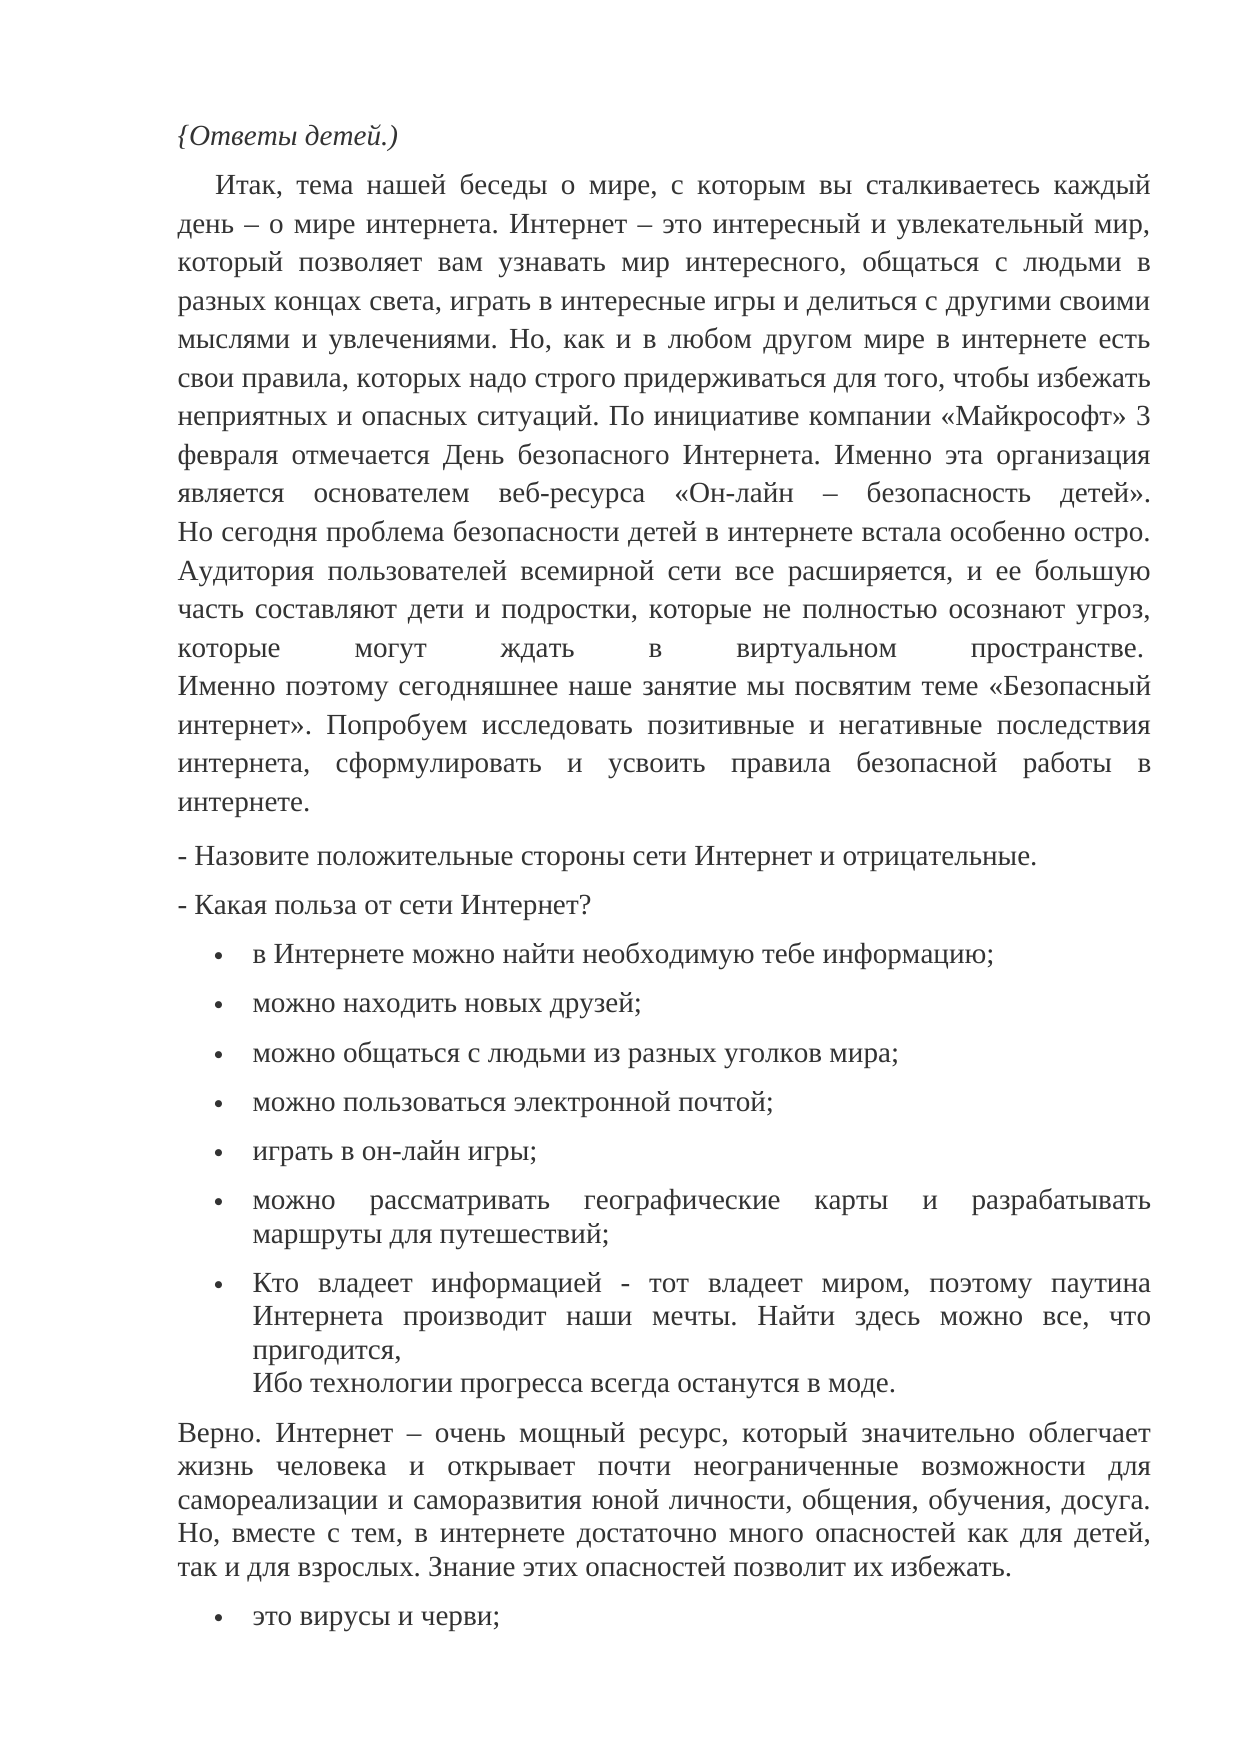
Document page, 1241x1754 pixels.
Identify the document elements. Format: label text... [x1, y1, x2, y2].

text Верно. Интернет – очень мощный ресурс, который значительно облегчает жизнь человека и открывает почти неограниченные возможности для самореализации и саморазвития юной личности, общения, обучения, досуга. Но, вместе с тем, в интернете достаточно много опасностей как для детей, так и для взрослых. Знание этих опасностей позволит их избежать. [177, 1415, 1152, 1582]
text Итак, тема нашей беседы о мире, с которым вы сталкиваетесь каждый день – о мире интернета. Интернет – это интересный и увлекательный мир, который позволяет вам узнавать мир интересного, общаться с людьми в разных концах света, играть в интересные игры и делиться с другими своими мыслями и увлечениями. Но, как и в любом другом мире в интернете есть свои правила, которых надо строго придерживаться для того, чтобы избежать неприятных и опасных ситуаций. По инициативе компании «Майкрософт» 3 февраля отмечается День безопасного Интернета. Именно эта организация является основателем веб-ресурса «Он-лайн – безопасность детей». Но сегодня проблема безопасности детей в интернете встала особенно остро. Аудитория пользователей всемирной сети все расширяется, и ее большую часть составляют дети и подростки, которые не полностью осознают угроз, которые могут ждать в виртуальном пространстве. Именно поэтому сегодняшнее наше занятие мы посвятим теме «Безопасный интернет». Попробуем исследовать позитивные и негативные последствия интернета, сформулировать и усвоить правила безопасной работы в интернете. [177, 167, 1152, 817]
list можно пользоваться электронной почтой; [215, 1084, 1152, 1117]
list можно находить новых друзей; [215, 986, 1152, 1019]
list можно общаться с людьми из разных уголков мира; [215, 1035, 1152, 1068]
list Кто владеет информацией - тот владеет миром, поэтому паутина Интернета производит наши мечты. Найти здесь можно все, что пригодится, Ибо технологии прогресса всегда останутся в моде. [215, 1265, 1152, 1399]
list играть в он-лайн игры; [215, 1133, 1152, 1167]
list это вирусы и черви; [215, 1598, 1152, 1632]
list можно рассматривать географические карты и разрабатывать маршруты для путешествий; [215, 1182, 1152, 1249]
text - Какая польза от сети Интернет? [177, 887, 1152, 921]
text {Ответы детей.) [177, 118, 1152, 152]
text - Назовите положительные стороны сети Интернет и отрицательные. [177, 838, 1152, 872]
list в Интернете можно найти необходимую тебе информацию; [215, 936, 1152, 970]
